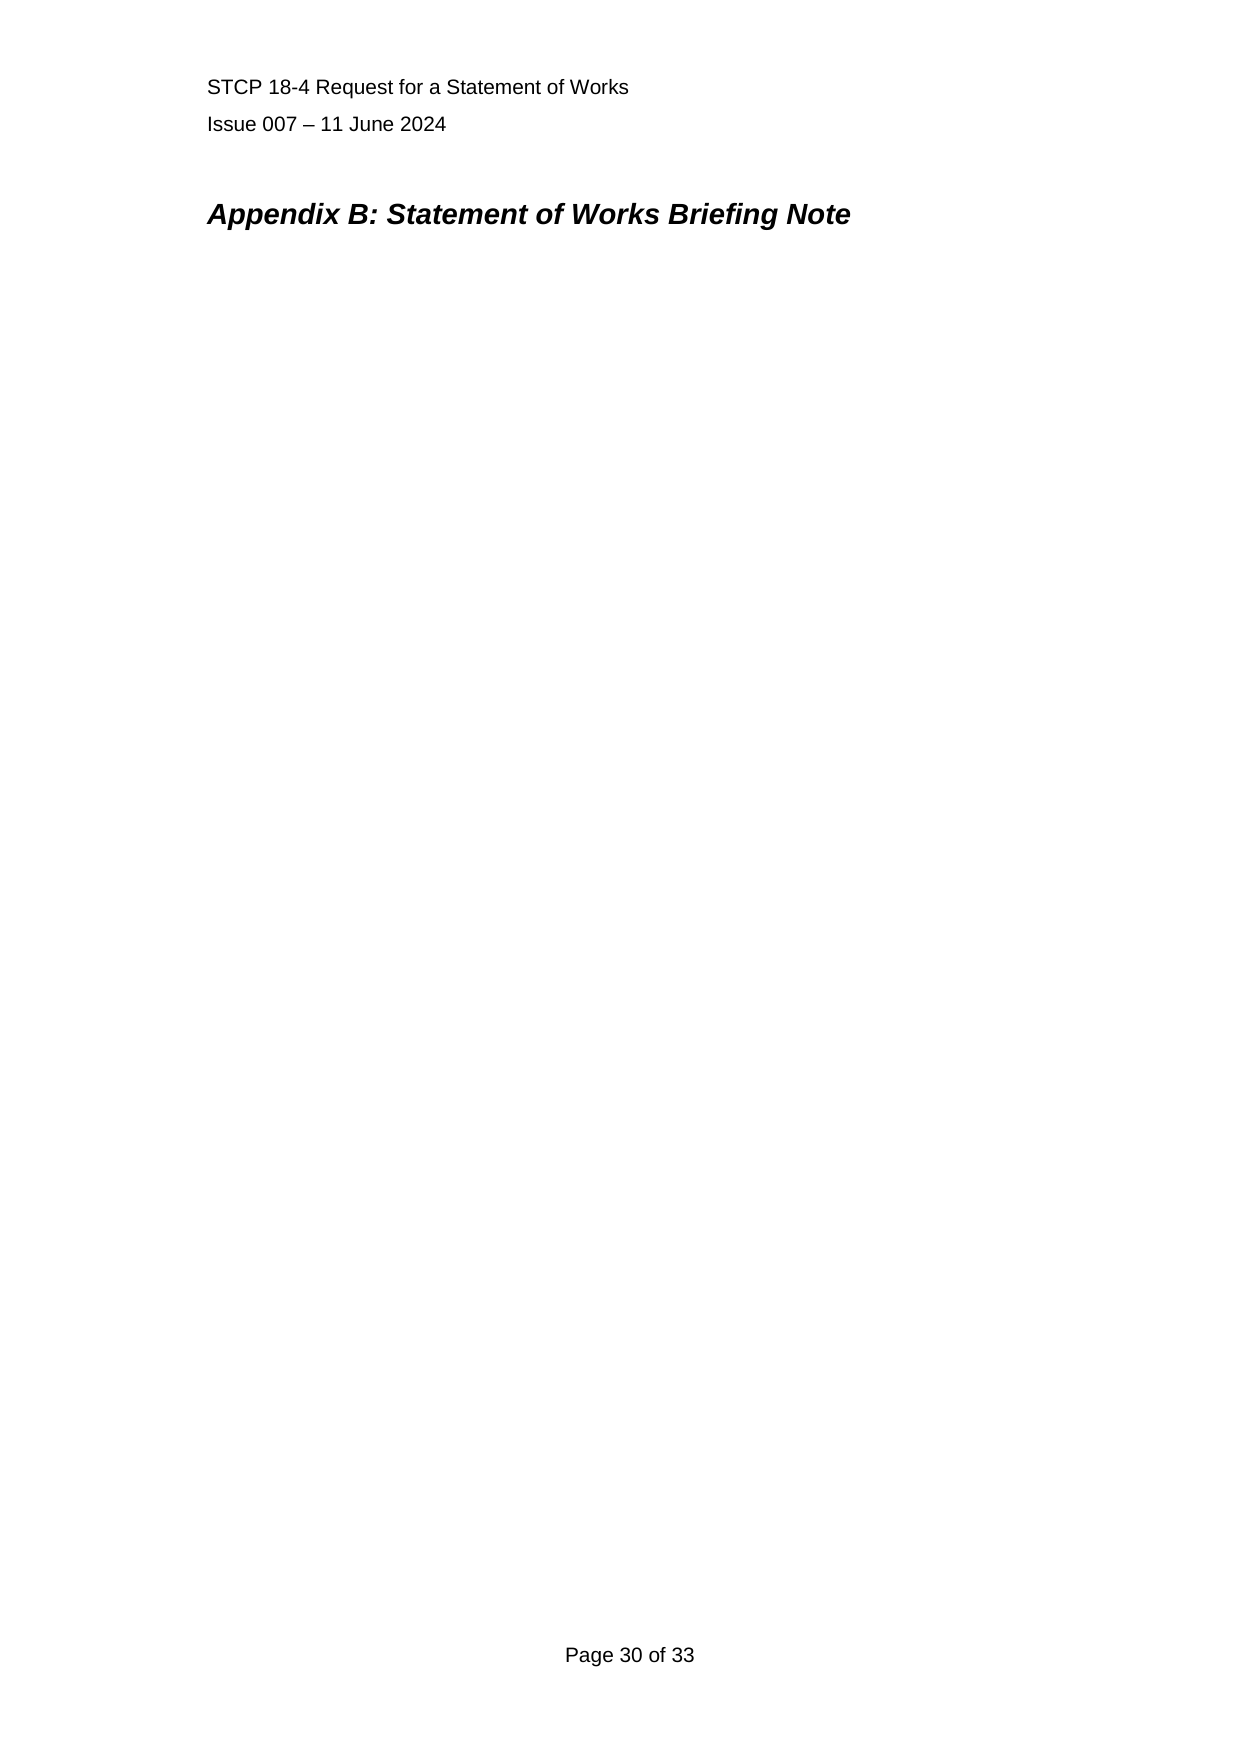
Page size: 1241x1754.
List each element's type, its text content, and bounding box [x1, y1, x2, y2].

subtitle Appendix B: Statement of Works Briefing Note [207, 197, 1053, 230]
